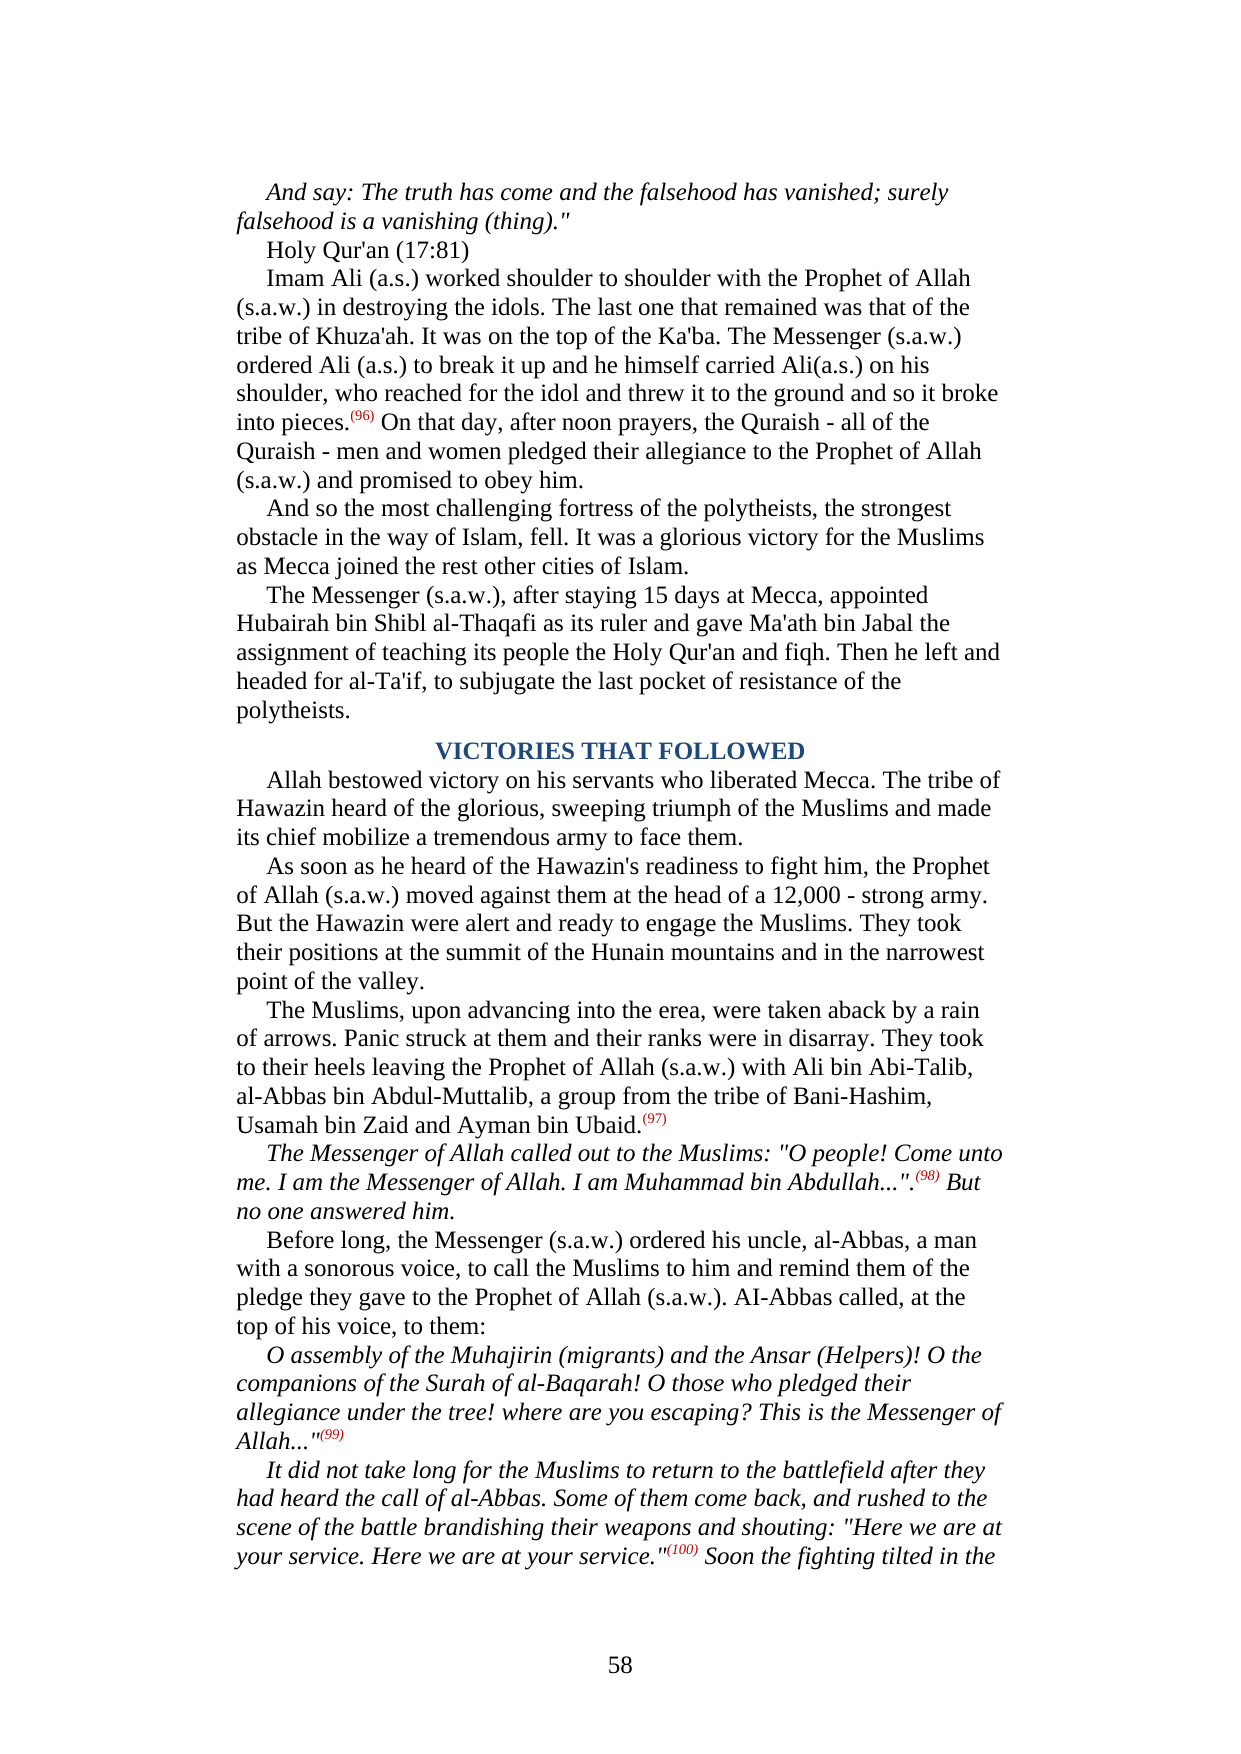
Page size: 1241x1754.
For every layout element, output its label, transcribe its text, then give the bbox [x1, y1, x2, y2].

text And so the most challenging fortress of the polytheists, the strongest obstacle in the way of Islam, fell. It was a glorious victory for the Muslims as Mecca joined the rest other cities of Islam. [236, 493, 1004, 580]
text And say: The truth has come and the falsehood has vanished; surely falsehood is a vanishing (thing)." [236, 177, 1004, 235]
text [236, 1455, 1004, 1570]
text O assembly of the Muhajirin (migrants) and the Ansar (Helpers)! O the companions of the Surah of al-Baqarah! O those who pledged their allegiance under the tree! where are you escaping? This is the Messenger of Allah..."(99) [236, 1340, 1004, 1455]
text Holy Qur'an (17:81) [236, 235, 1004, 263]
text Allah bestowed victory on his servants who liberated Mecca. The tribe of Hawazin heard of the glorious, sweeping triumph of the Muslims and made its chief mobilize a tremendous army to face them. [236, 765, 1004, 851]
text The Muslims, upon advancing into the erea, were taken aback by a rain of arrows. Panic struck at them and their ranks were in disarray. They took to their heels leaving the Prophet of Allah (s.a.w.) with Ali bin Abi-Talib, al-Abbas bin Abdul-Muttalib, a group from the tribe of Bani-Hashim, Usamah bin Zaid and Ayman bin Ubaid.(97) [236, 995, 1004, 1138]
text Imam Ali (a.s.) worked shoulder to shoulder with the Prophet of Allah (s.a.w.) in destroying the idols. The last one that remained was that of the tribe of Khuza'ah. It was on the top of the Ka'ba. The Messenger (s.a.w.) ordered Ali (a.s.) to break it up and he himself carried Ali(a.s.) on his shoulder, who reached for the idol and threw it to the ground and so it broke into pieces.(96) On that day, after noon prayers, the Quraish - all of the Quraish - men and women pledged their allegiance to the Prophet of Allah (s.a.w.) and promised to obey him. [236, 263, 1004, 493]
text As soon as he heard of the Hawazin's readiness to fight him, the Prophet of Allah (s.a.w.) moved against them at the head of a 12,000 - strong army. But the Hawazin were alert and ready to engage the Muslims. They took their positions at the summit of the Hunain mountains and in the narrowest point of the valley. [236, 851, 1004, 995]
text The Messenger (s.a.w.), after staying 15 days at Mecca, appointed Hubairah bin Shibl al-Thaqafi as its ruler and gave Ma'ath bin Jabal the assignment of teaching its people the Holy Qur'an and fiqh. Then he left and headed for al-Ta'if, to subjugate the last pocket of resistance of the polytheists. [236, 580, 1004, 723]
text Before long, the Messenger (s.a.w.) ordered his uncle, al-Abbas, a man with a sonorous voice, to call the Muslims to him and remind them of the pledge they gave to the Prophet of Allah (s.a.w.). AI-Abbas called, at the top of his voice, to them: [236, 1225, 1004, 1340]
subtitle VICTORIES THAT FOLLOWED [236, 736, 1004, 765]
text The Messenger of Allah called out to the Muslims: "O people! Come unto me. I am the Messenger of Allah. I am Muhammad bin Abdullah...".(98) But no one answered him. [236, 1138, 1004, 1225]
